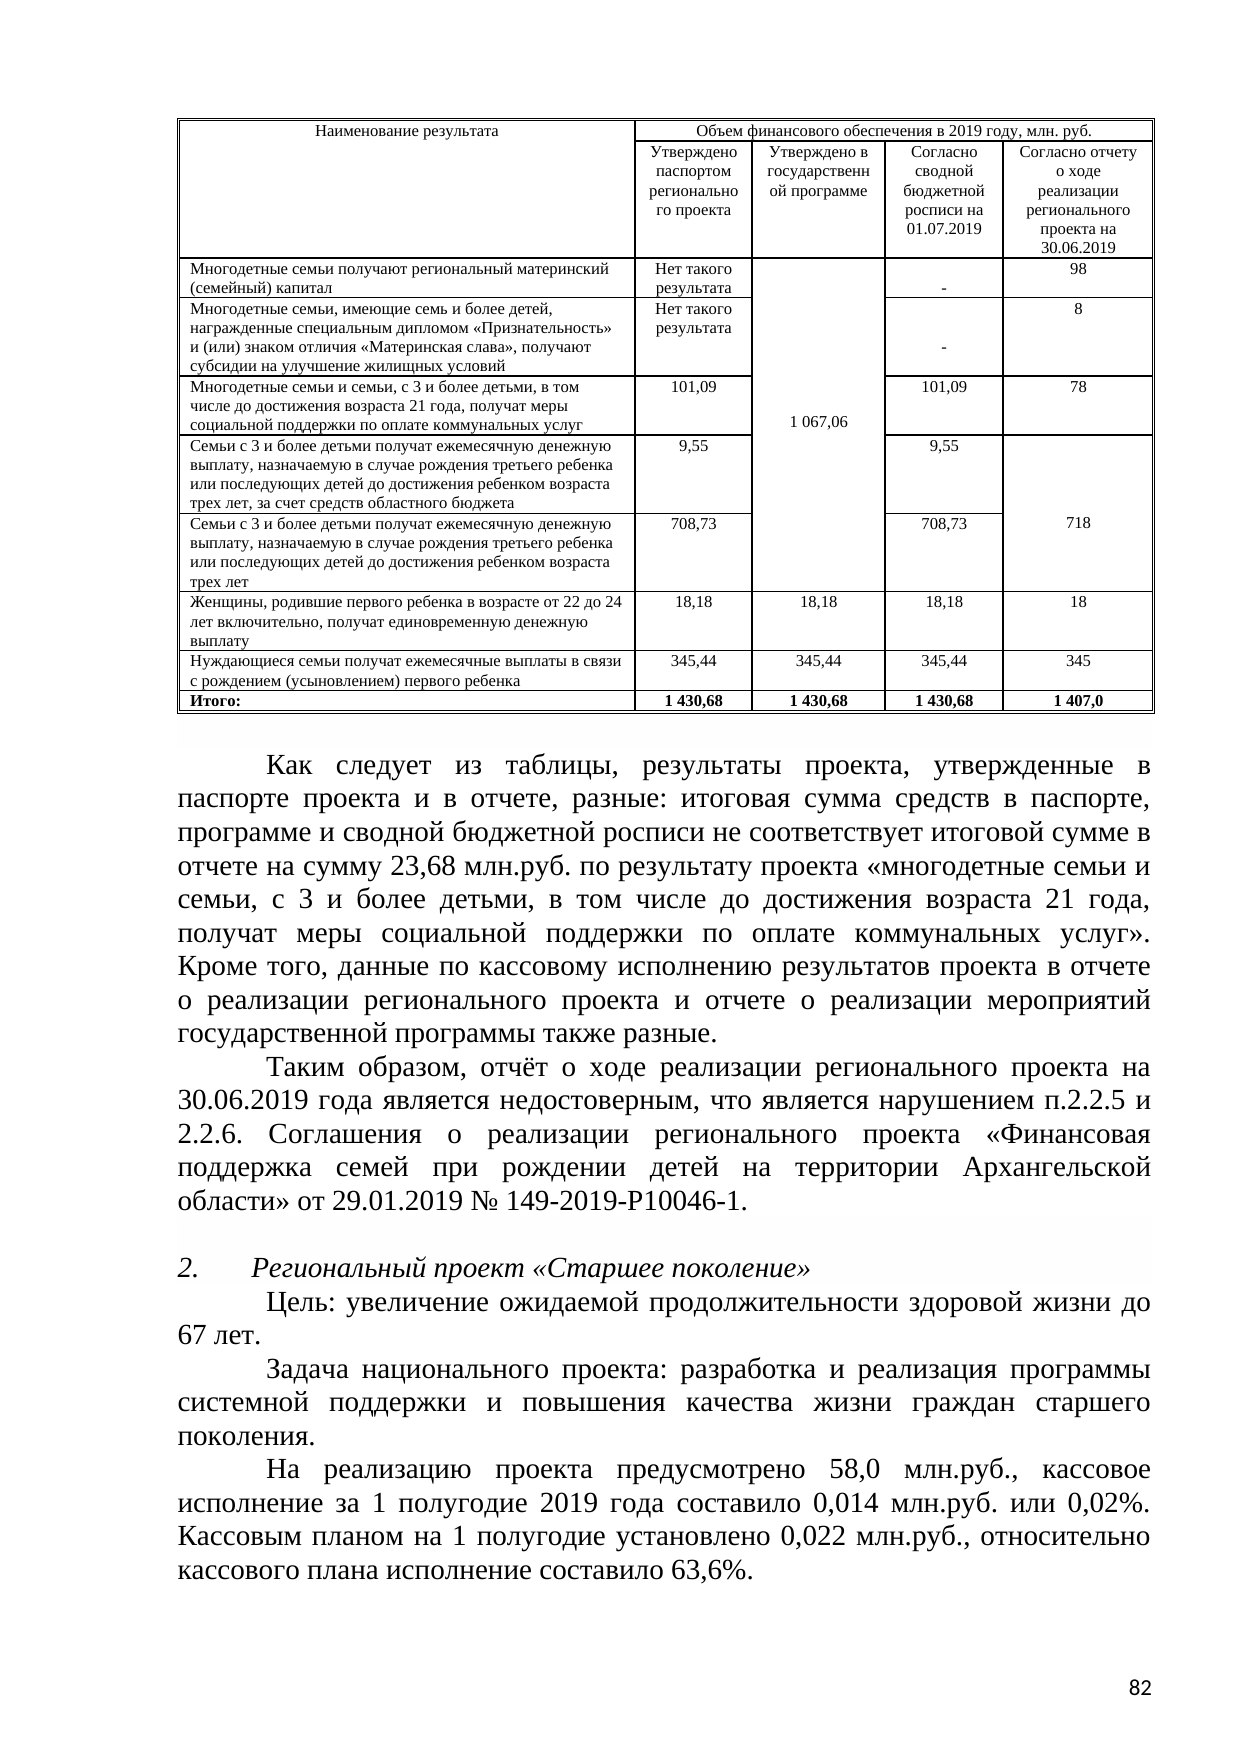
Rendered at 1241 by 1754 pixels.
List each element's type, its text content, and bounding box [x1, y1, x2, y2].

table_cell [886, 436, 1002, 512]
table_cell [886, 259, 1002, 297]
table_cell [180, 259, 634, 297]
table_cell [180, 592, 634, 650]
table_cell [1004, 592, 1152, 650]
list Задача национального проекта: разработка и реализация программы системной поддержки и повышения качества жизни граждан старшего поколения. [177, 1351, 1152, 1451]
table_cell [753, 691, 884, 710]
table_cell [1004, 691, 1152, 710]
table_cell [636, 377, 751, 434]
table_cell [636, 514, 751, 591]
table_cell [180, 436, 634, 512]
list Таким образом, отчёт о ходе реализации регионального проекта на 30.06.2019 года является недостоверным, что является нарушением п.2.2.5 и 2.2.6. Соглашения о реализации регионального проекта «Финансовая поддержка семей при рождении детей на территории Архангельской области» от 29.01.2019 № 149-2019-Р10046-1. [177, 1049, 1152, 1217]
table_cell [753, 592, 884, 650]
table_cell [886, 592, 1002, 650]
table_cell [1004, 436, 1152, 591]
list На реализацию проекта предусмотрено 58,0 млн.руб., кассовое исполнение за 1 полугодие 2019 года составило 0,014 млн.руб. или 0,02%. Кассовым планом на 1 полугодие установлено 0,022 млн.руб., относительно кассового плана исполнение составило 63,6%. [177, 1451, 1152, 1586]
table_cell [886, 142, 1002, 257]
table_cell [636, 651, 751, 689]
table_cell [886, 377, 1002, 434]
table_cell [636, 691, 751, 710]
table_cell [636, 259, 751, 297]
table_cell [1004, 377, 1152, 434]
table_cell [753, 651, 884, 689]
list Цель: увеличение ожидаемой продолжительности здоровой жизни до 67 лет. [177, 1284, 1152, 1351]
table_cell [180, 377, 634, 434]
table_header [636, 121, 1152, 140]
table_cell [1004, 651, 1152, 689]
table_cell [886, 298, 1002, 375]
list Региональный проект «Старшее поколение» [177, 1250, 1152, 1284]
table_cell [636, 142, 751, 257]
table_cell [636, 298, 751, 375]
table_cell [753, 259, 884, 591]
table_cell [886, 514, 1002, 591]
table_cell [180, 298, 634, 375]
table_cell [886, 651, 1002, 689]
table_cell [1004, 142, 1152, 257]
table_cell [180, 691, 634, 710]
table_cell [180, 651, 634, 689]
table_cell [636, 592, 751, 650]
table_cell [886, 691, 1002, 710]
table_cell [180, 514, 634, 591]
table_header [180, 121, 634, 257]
list Как следует из таблицы, результаты проекта, утвержденные в паспорте проекта и в отчете, разные: итоговая сумма средств в паспорте, программе и сводной бюджетной росписи не соответствует итоговой сумме в отчете на сумму 23,68 млн.руб. по результату проекта «многодетные семьи и семьи, с 3 и более детьми, в том числе до достижения возраста 21 года, получат меры социальной поддержки по оплате коммунальных услуг». Кроме того, данные по кассовому исполнению результатов проекта в отчете о реализации регионального проекта и отчете о реализации мероприятий государственной программы также разные. [177, 747, 1152, 1049]
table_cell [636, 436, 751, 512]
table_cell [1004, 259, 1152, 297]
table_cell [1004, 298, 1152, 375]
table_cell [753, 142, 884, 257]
